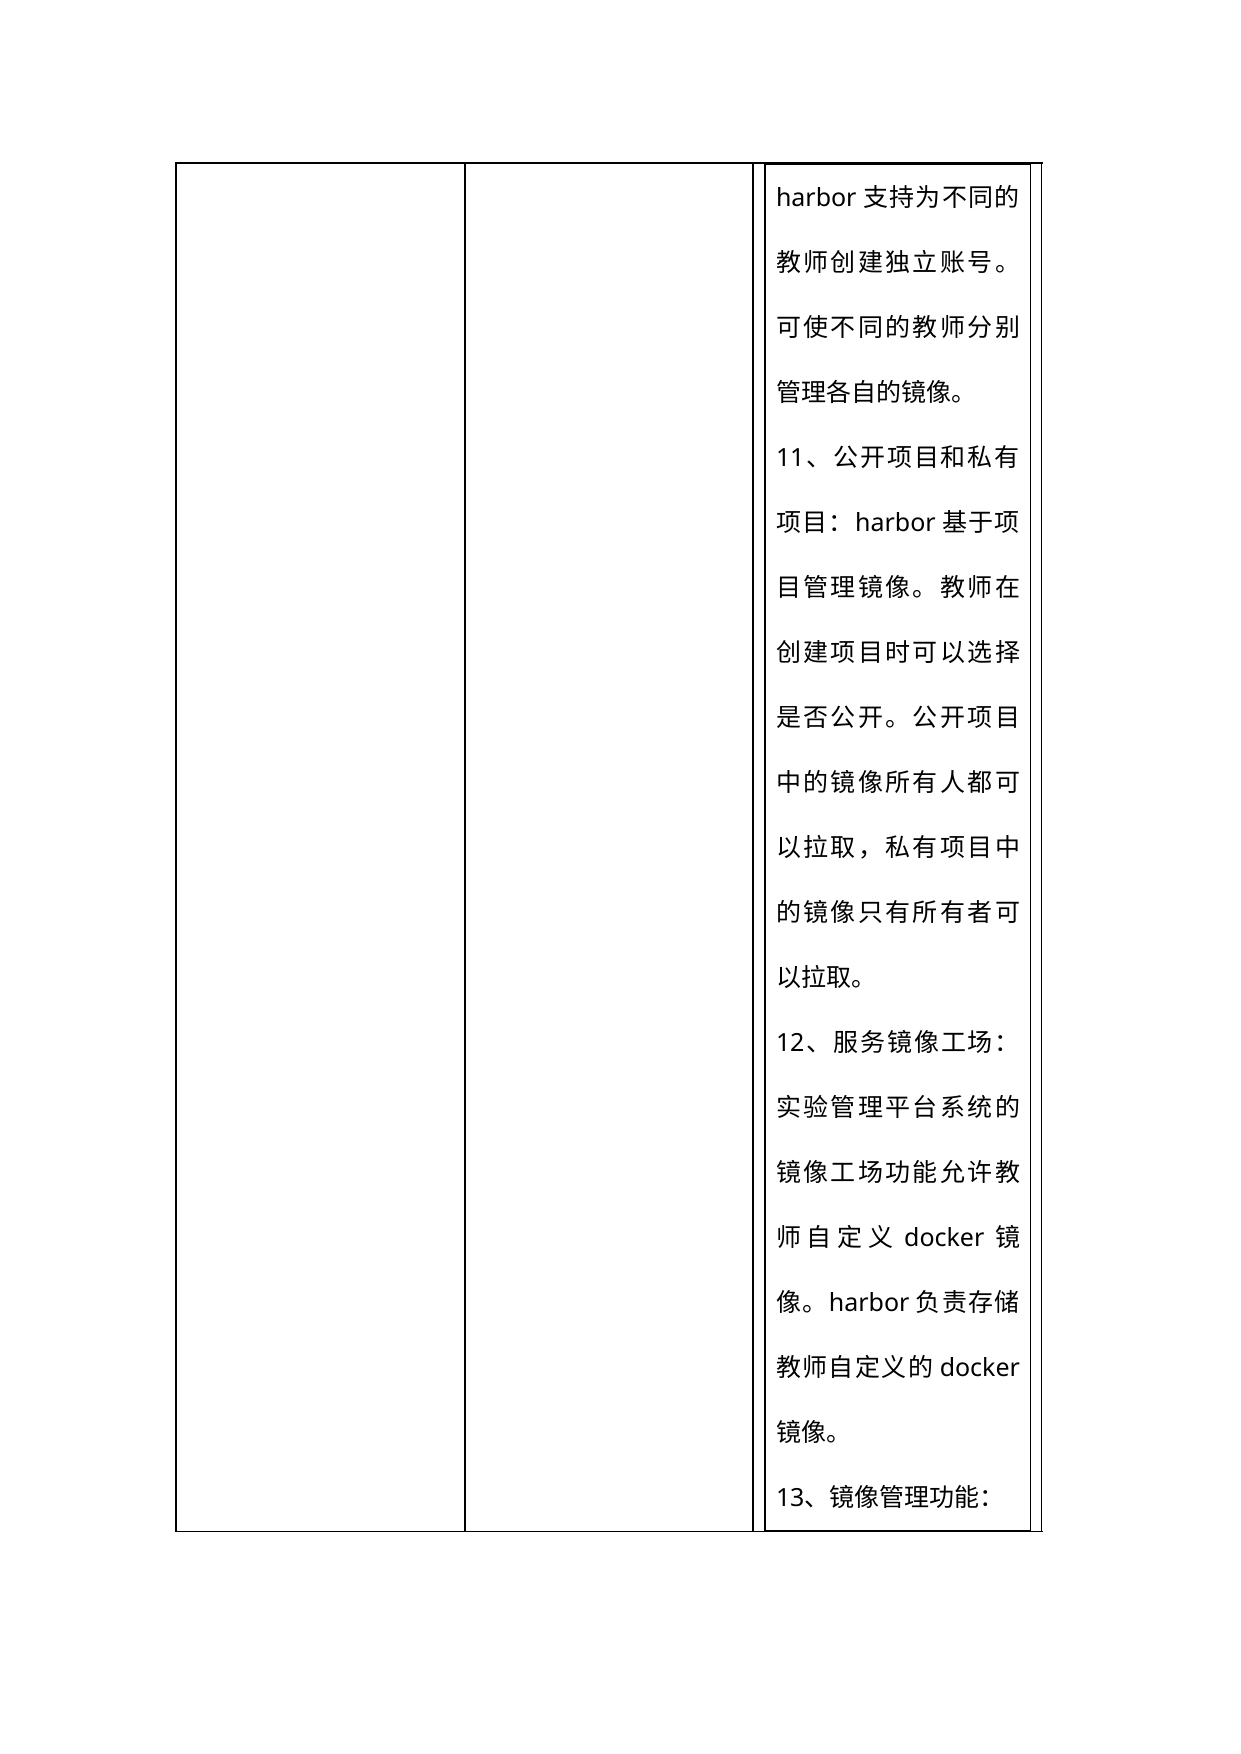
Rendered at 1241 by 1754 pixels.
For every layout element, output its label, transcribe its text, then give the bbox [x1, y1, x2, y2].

table_cell 1 [177, 164, 464, 1531]
table_cell 清单明细 [766, 165, 1030, 1530]
table_cell [466, 164, 752, 1531]
